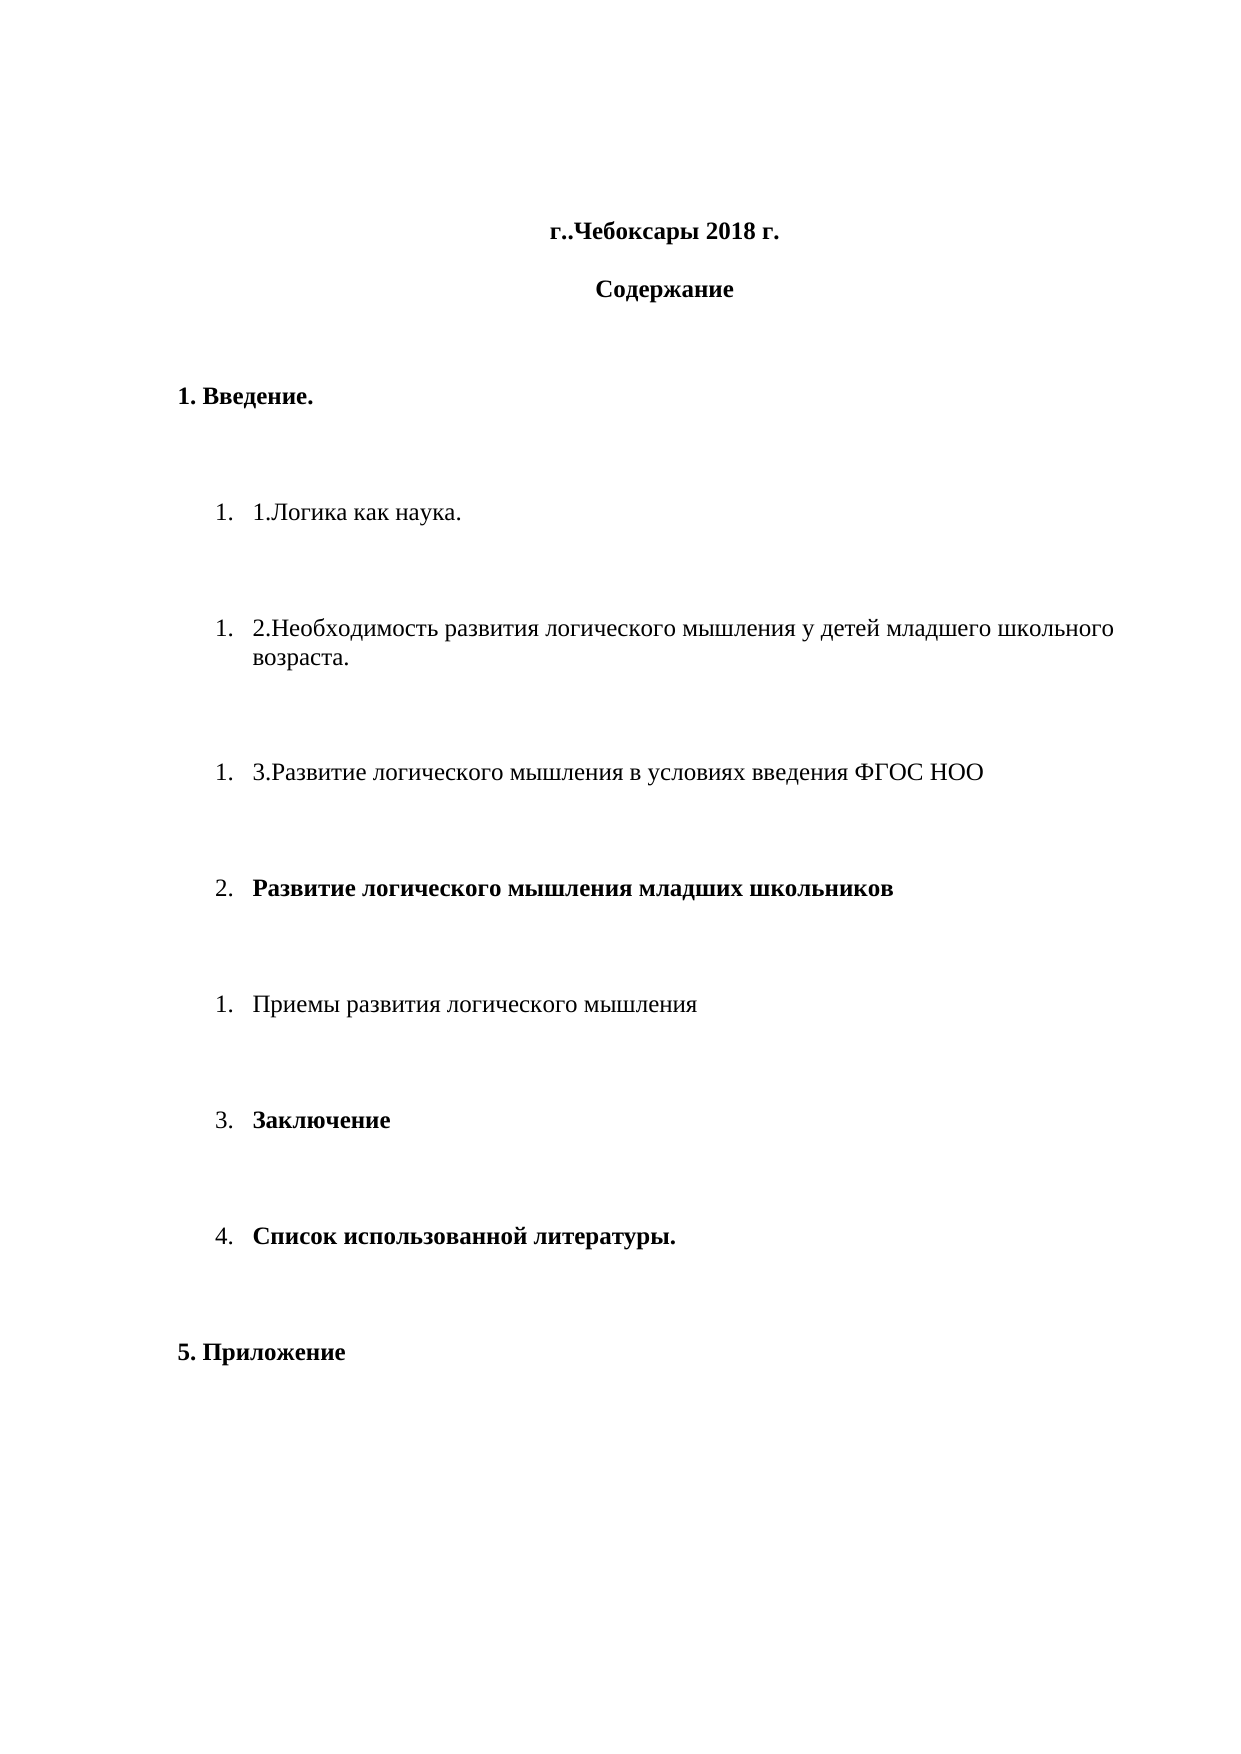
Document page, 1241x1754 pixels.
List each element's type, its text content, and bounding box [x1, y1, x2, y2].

text 1. Введение. [177, 381, 1152, 410]
list Развитие логического мышления младших школьников [215, 873, 1152, 902]
list 1.Логика как наука. [215, 497, 1152, 526]
list 3.Развитие логического мышления в условиях введения ФГОС НОО [215, 757, 1152, 786]
text 5. Приложение [177, 1337, 1152, 1365]
text г..Чебоксары 2018 г. [177, 216, 1152, 245]
list 2.Необходимость развития логического мышления у детей младшего школьного возраста. [215, 613, 1152, 670]
list Список использованной литературы. [215, 1221, 1152, 1249]
text Содержание [177, 274, 1152, 303]
list Приемы развития логического мышления [215, 989, 1152, 1018]
list Заключение [215, 1105, 1152, 1134]
